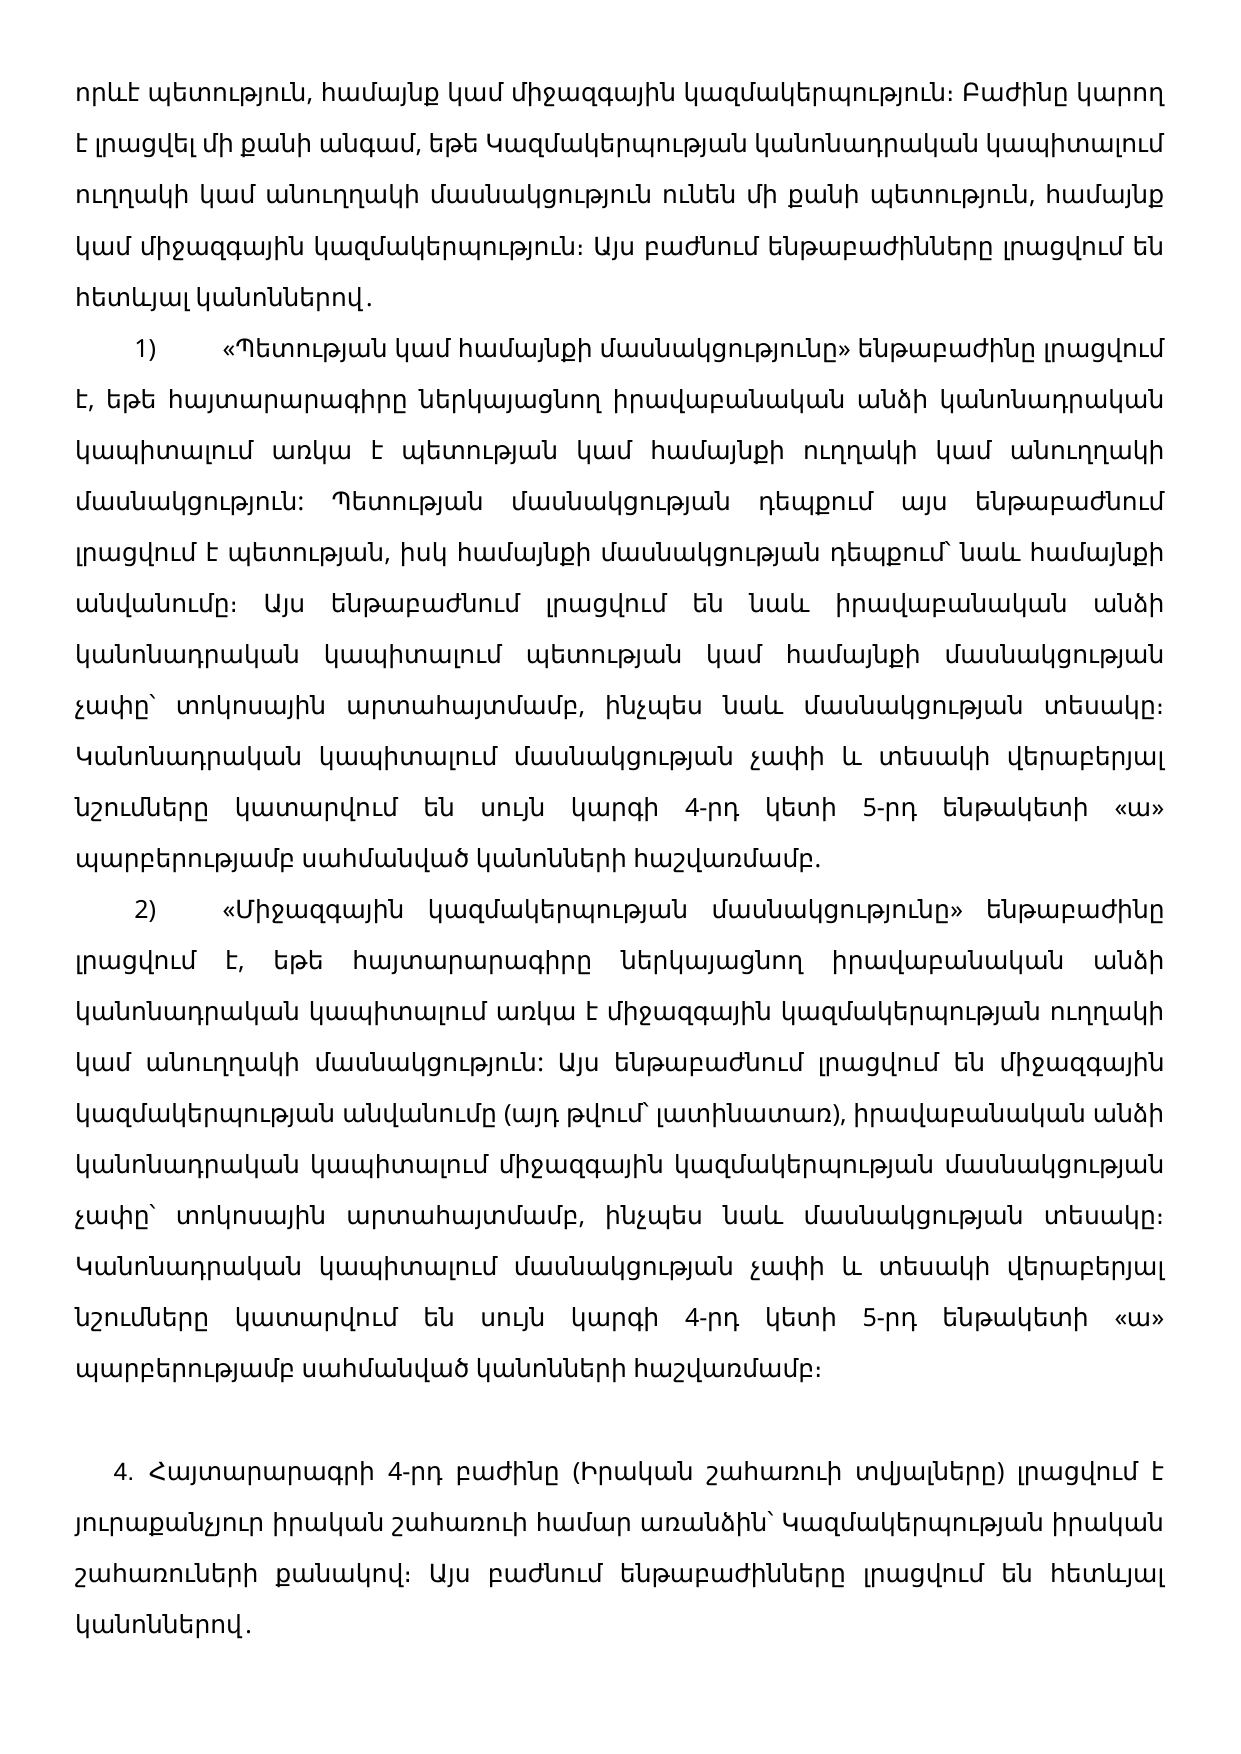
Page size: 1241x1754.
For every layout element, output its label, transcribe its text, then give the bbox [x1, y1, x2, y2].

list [75, 75, 1165, 313]
list «Պետության կամ համայնքի մասնակցությունը» ենթաբաժինը լրացվում է, եթե հայտարարագիրը ներկայացնող իրավաբանական անձի կանոնադրական կապիտալում առկա է պետության կամ համայնքի ուղղակի կամ անուղղակի մասնակցություն: Պետության մասնակցության դեպքում այս ենթաբաժնում լրացվում է պետության, իսկ համայնքի մասնակցության դեպքում՝ նաև համայնքի անվանումը։ Այս ենթաբաժնում լրացվում են նաև իրավաբանական անձի կանոնադրական կապիտալում պետության կամ համայնքի մասնակցության չափը՝ տոկոսային արտահայտմամբ, ինչպես նաև մասնակցության տեսակը։ Կանոնադրական կապիտալում մասնակցության չափի և տեսակի վերաբերյալ նշումները կատարվում են սույն կարգի 4-րդ կետի 5-րդ ենթակետի «ա» պարբերությամբ սահմանված կանոնների հաշվառմամբ. [75, 330, 1165, 875]
list «Միջազգային կազմակերպության մասնակցությունը» ենթաբաժինը լրացվում է, եթե հայտարարագիրը ներկայացնող իրավաբանական անձի կանոնադրական կապիտալում առկա է միջազգային կազմակերպության ուղղակի կամ անուղղակի մասնակցություն: Այս ենթաբաժնում լրացվում են միջազգային կազմակերպության անվանումը (այդ թվում՝ լատինատառ), իրավաբանական անձի կանոնադրական կապիտալում միջազգային կազմակերպության մասնակցության չափը՝ տոկոսային արտահայտմամբ, ինչպես նաև մասնակցության տեսակը։ Կանոնադրական կապիտալում մասնակցության չափի և տեսակի վերաբերյալ նշումները կատարվում են սույն կարգի 4-րդ կետի 5-րդ ենթակետի «ա» պարբերությամբ սահմանված կանոնների հաշվառմամբ։ [75, 892, 1165, 1385]
list Հայտարարագրի 4-րդ բաժինը (Իրական շահառուի տվյալները) լրացվում է յուրաքանչյուր իրական շահառուի համար առանձին՝ Կազմակերպության իրական շահառուների քանակով։ Այս բաժնում ենթաբաժինները լրացվում են հետևյալ կանոններով․ [75, 1453, 1165, 1640]
